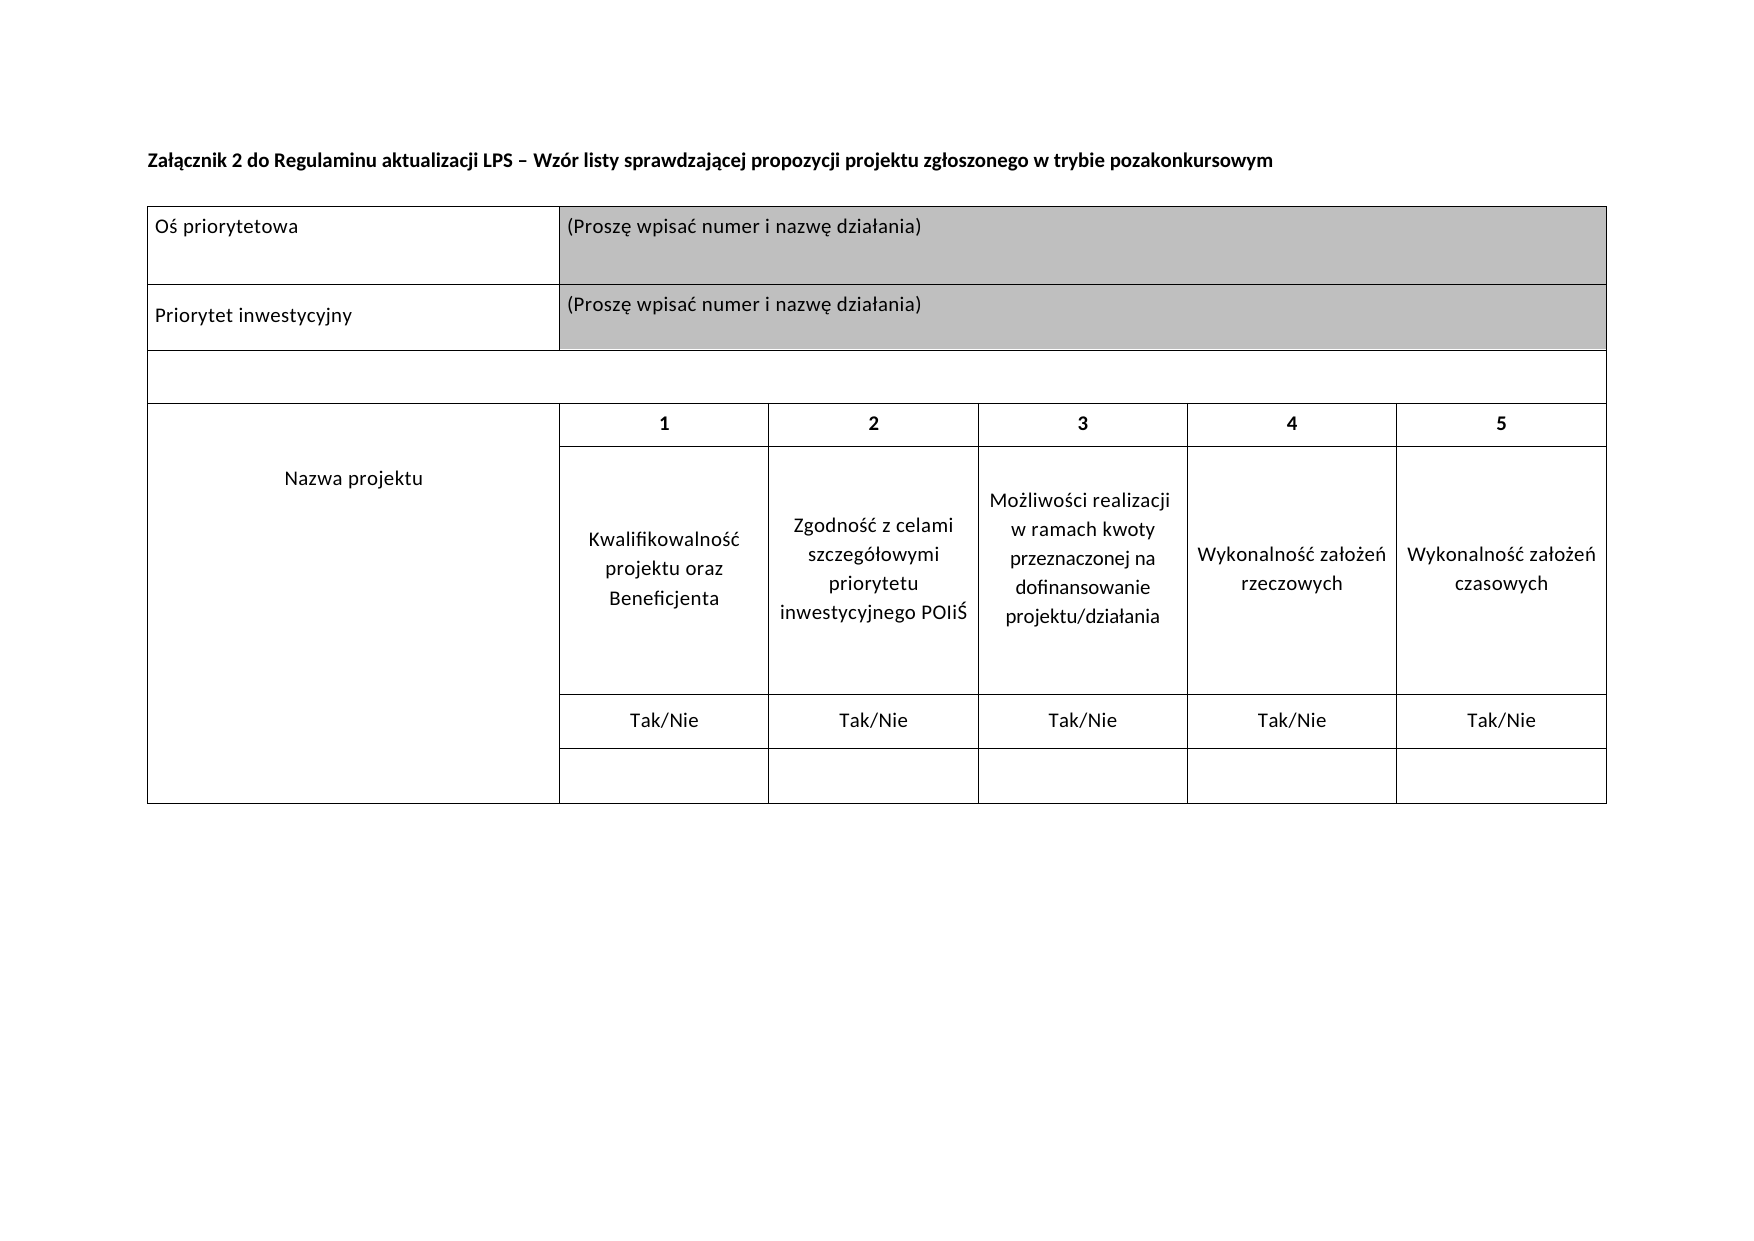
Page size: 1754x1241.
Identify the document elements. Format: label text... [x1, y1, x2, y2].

table_cell Nazwa projektu [148, 404, 559, 803]
table_cell 5 [1397, 404, 1606, 446]
table_cell [769, 749, 978, 803]
table_cell 4 [1188, 404, 1396, 446]
table_cell Tak/Nie [560, 695, 768, 748]
table_cell 2 [769, 404, 978, 446]
table_cell Tak/Nie [1397, 695, 1606, 748]
table_cell 1 [560, 404, 768, 446]
table_cell Zgodność z celami szczegółowymi priorytetu inwestycyjnego POIiŚ [769, 447, 978, 694]
table_cell Tak/Nie [979, 695, 1187, 748]
table_cell Tak/Nie [769, 695, 978, 748]
table_cell Możliwości realizacji w ramach kwoty przeznaczonej na dofinansowanie projektu/działania [979, 447, 1187, 694]
table_cell [1397, 749, 1606, 803]
text Załącznik 2 do Regulaminu aktualizacji LPS – Wzór listy sprawdzającej propozycji projektu zgłoszonego w trybie pozakonkursowym [148, 148, 1606, 173]
table_header (Proszę wpisać numer i nazwę działania) [560, 207, 1606, 284]
table_cell (Proszę wpisać numer i nazwę działania) [560, 285, 1606, 349]
table_cell Kwalifikowalność projektu oraz Beneficjenta [560, 447, 768, 694]
table_cell [979, 749, 1187, 803]
table_cell Wykonalność założeń czasowych [1397, 447, 1606, 694]
table_cell Priorytet inwestycyjny [148, 285, 559, 349]
table_cell [148, 351, 1606, 403]
table_cell 3 [979, 404, 1187, 446]
table_cell Tak/Nie [1188, 695, 1396, 748]
table_header Oś priorytetowa [148, 207, 559, 284]
table_cell [1188, 749, 1396, 803]
table_cell [560, 749, 768, 803]
table_cell Wykonalność założeń rzeczowych [1188, 447, 1396, 694]
